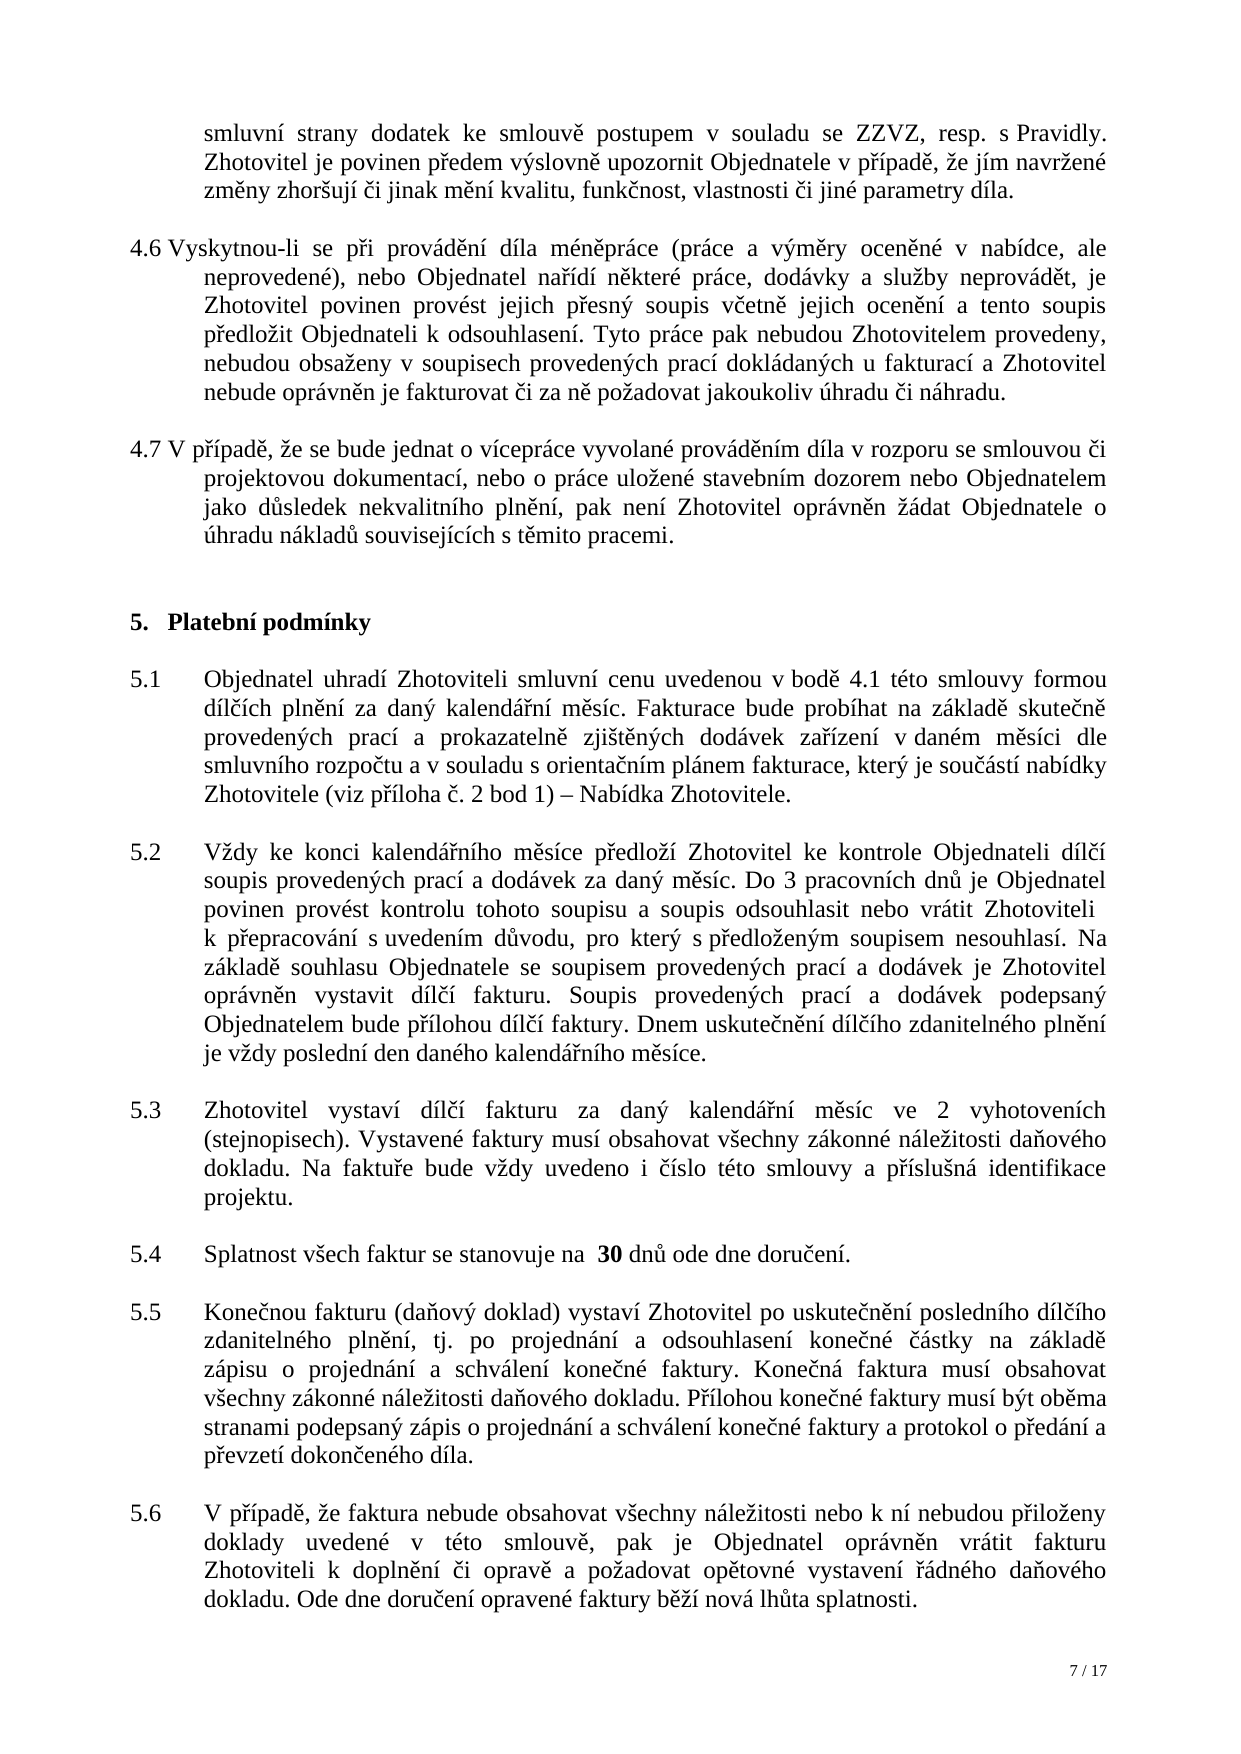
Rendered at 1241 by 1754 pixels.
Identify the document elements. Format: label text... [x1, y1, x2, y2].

list Konečnou fakturu (daňový doklad) vystaví Zhotovitel po uskutečnění posledního dílčího zdanitelného plnění, tj. po projednání a odsouhlasení konečné částky na základě zápisu o projednání a schválení konečné faktury. Konečná faktura musí obsahovat všechny zákonné náležitosti daňového dokladu. Přílohou konečné faktury musí být oběma stranami podepsaný zápis o projednání a schválení konečné faktury a protokol o předání a převzetí dokončeného díla. [130, 1297, 1107, 1469]
list Objednatel uhradí Zhotoviteli smluvní cenu uvedenou v bodě 4.1 této smlouvy formou dílčích plnění za daný kalendářní měsíc. Fakturace bude probíhat na základě skutečně provedených prací a prokazatelně zjištěných dodávek zařízení v daném měsíci dle smluvního rozpočtu a v souladu s orientačním plánem fakturace, který je součástí nabídky Zhotovitele (viz příloha č. 2 bod 1) – Nabídka Zhotovitele. [130, 664, 1107, 808]
list Vyskytnou-li se při provádění díla méněpráce (práce a výměry oceněné v nabídce, ale neprovedené), nebo Objednatel nařídí některé práce, dodávky a služby neprovádět, je Zhotovitel povinen provést jejich přesný soupis včetně jejich ocenění a tento soupis předložit Objednateli k odsouhlasení. Tyto práce pak nebudou Zhotovitelem provedeny, nebudou obsaženy v soupisech provedených prací dokládaných u fakturací a Zhotovitel nebude oprávněn je fakturovat či za ně požadovat jakoukoliv úhradu či náhradu. [130, 233, 1107, 406]
list V případě, že se bude jednat o vícepráce vyvolané prováděním díla v rozporu se smlouvou či projektovou dokumentací, nebo o práce uložené stavebním dozorem nebo Objednatelem jako důsledek nekvalitního plnění, pak není Zhotovitel oprávněn žádat Objednatele o úhradu nákladů souvisejících s těmito pracemi. [130, 434, 1107, 549]
list Platební podmínky [130, 607, 1107, 636]
list Splatnost všech faktur se stanovuje na 30 dnů ode dne doručení. [130, 1239, 1107, 1268]
list Vždy ke konci kalendářního měsíce předloží Zhotovitel ke kontrole Objednateli dílčí soupis provedených prací a dodávek za daný měsíc. Do 3 pracovních dnů je Objednatel povinen provést kontrolu tohoto soupisu a soupis odsouhlasit nebo vrátit Zhotoviteli k přepracování s uvedením důvodu, pro který s předloženým soupisem nesouhlasí. Na základě souhlasu Objednatele se soupisem provedených prací a dodávek je Zhotovitel oprávněn vystavit dílčí fakturu. Soupis provedených prací a dodávek podepsaný Objednatelem bude přílohou dílčí faktury. Dnem uskutečnění dílčího zdanitelného plnění je vždy poslední den daného kalendářního měsíce. [130, 837, 1107, 1067]
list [130, 118, 1107, 204]
list V případě, že faktura nebude obsahovat všechny náležitosti nebo k ní nebudou přiloženy doklady uvedené v této smlouvě, pak je Objednatel oprávněn vrátit fakturu Zhotoviteli k doplnění či opravě a požadovat opětovné vystavení řádného daňového dokladu. Ode dne doručení opravené faktury běží nová lhůta splatnosti. [130, 1498, 1107, 1613]
list Zhotovitel vystaví dílčí fakturu za daný kalendářní měsíc ve 2 vyhotoveních (stejnopisech). Vystavené faktury musí obsahovat všechny zákonné náležitosti daňového dokladu. Na faktuře bude vždy uvedeno i číslo této smlouvy a příslušná identifikace projektu. [130, 1096, 1107, 1211]
